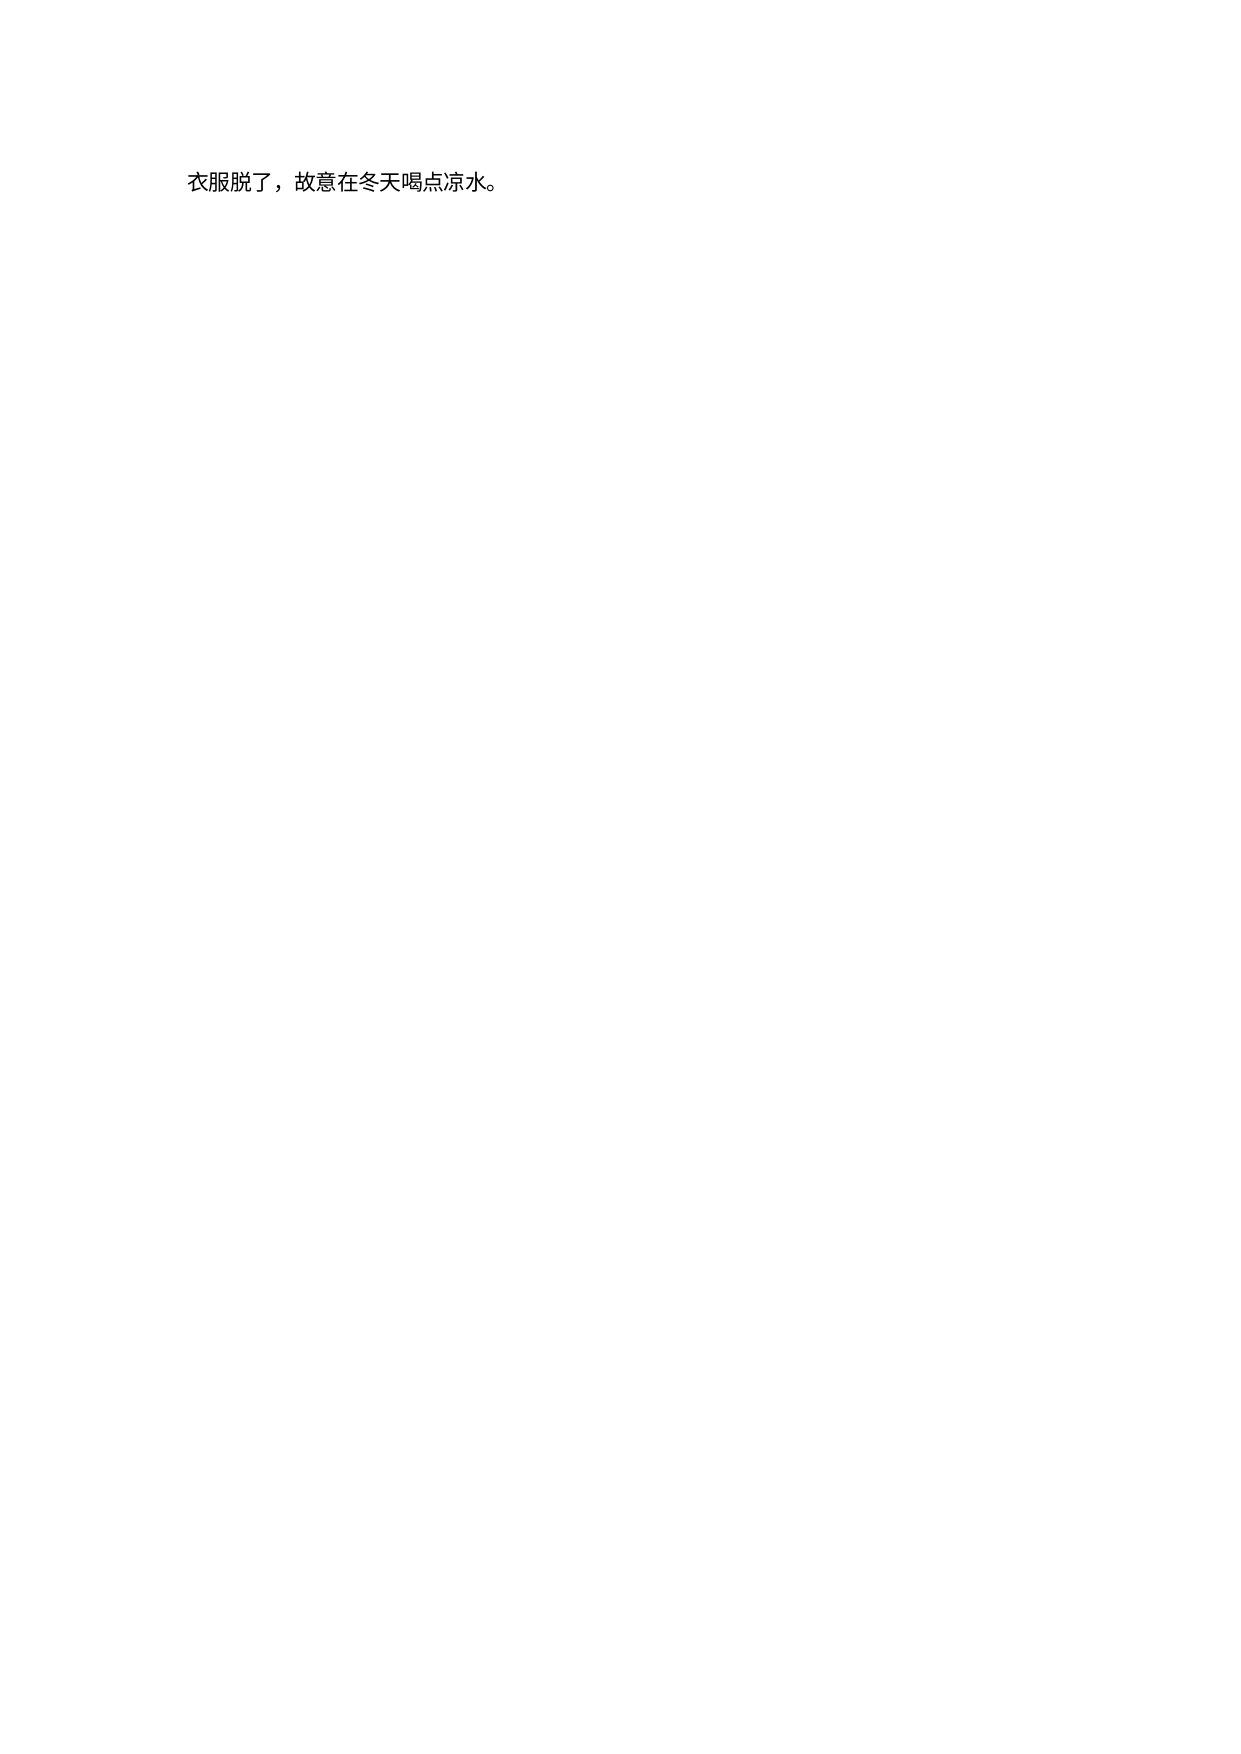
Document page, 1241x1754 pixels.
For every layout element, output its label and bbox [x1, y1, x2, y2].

text [187, 164, 1053, 196]
